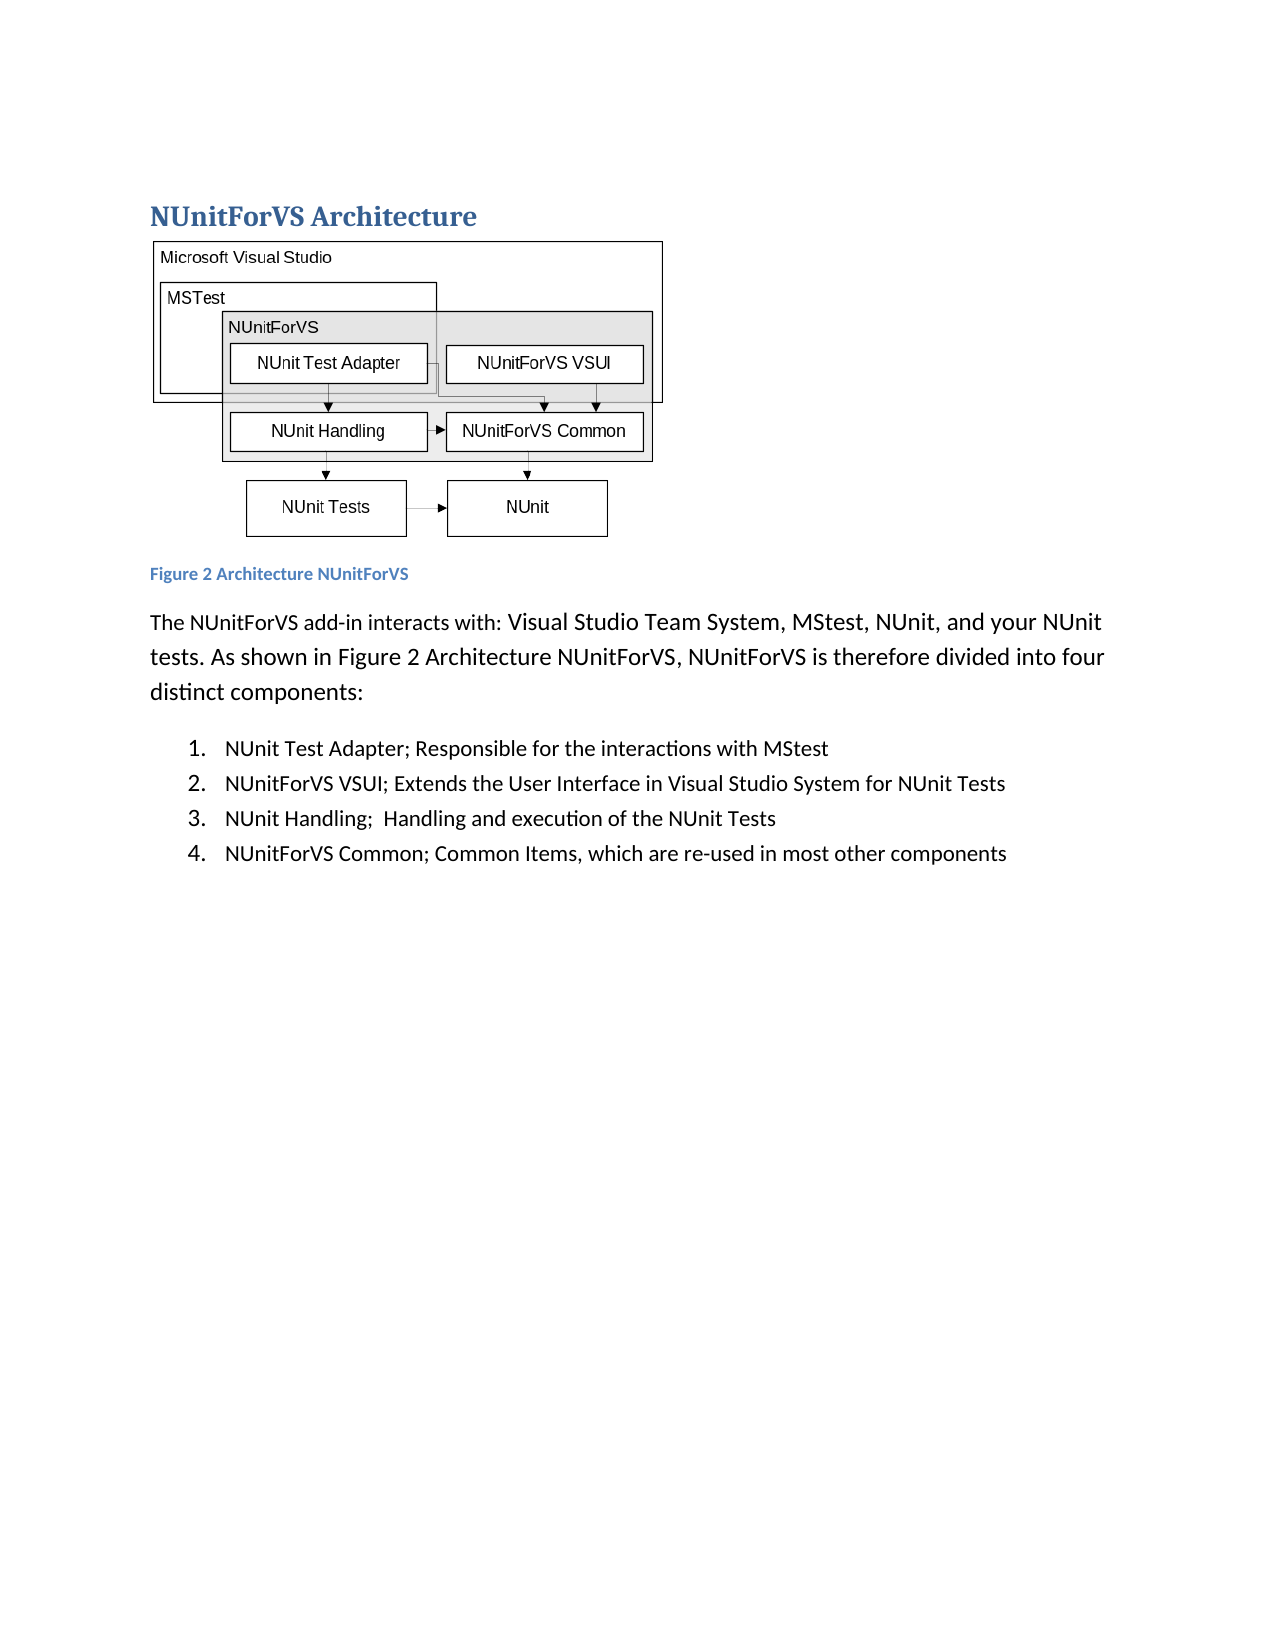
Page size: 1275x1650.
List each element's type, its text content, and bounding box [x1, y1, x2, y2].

list NUnitForVS VSUI; Extends the User Interface in Visual Studio System for NUnit Tests [187, 767, 1125, 797]
list NUnitForVS Common; Common Items, which are re-used in most other components [187, 837, 1125, 867]
subtitle NUnitForVS Architecture [150, 200, 1125, 233]
list NUnit Handling; Handling and execution of the NUnit Tests [187, 802, 1125, 832]
text The NUnitForVS add-in interacts with: Visual Studio Team System, MStest, NUnit, and your NUnit tests. As shown in Figure 2 Architecture NUnitForVS, NUnitForVS is therefore divided into four distinct components: [150, 606, 1125, 706]
list NUnit Test Adapter; Responsible for the interactions with MStest [187, 732, 1125, 762]
